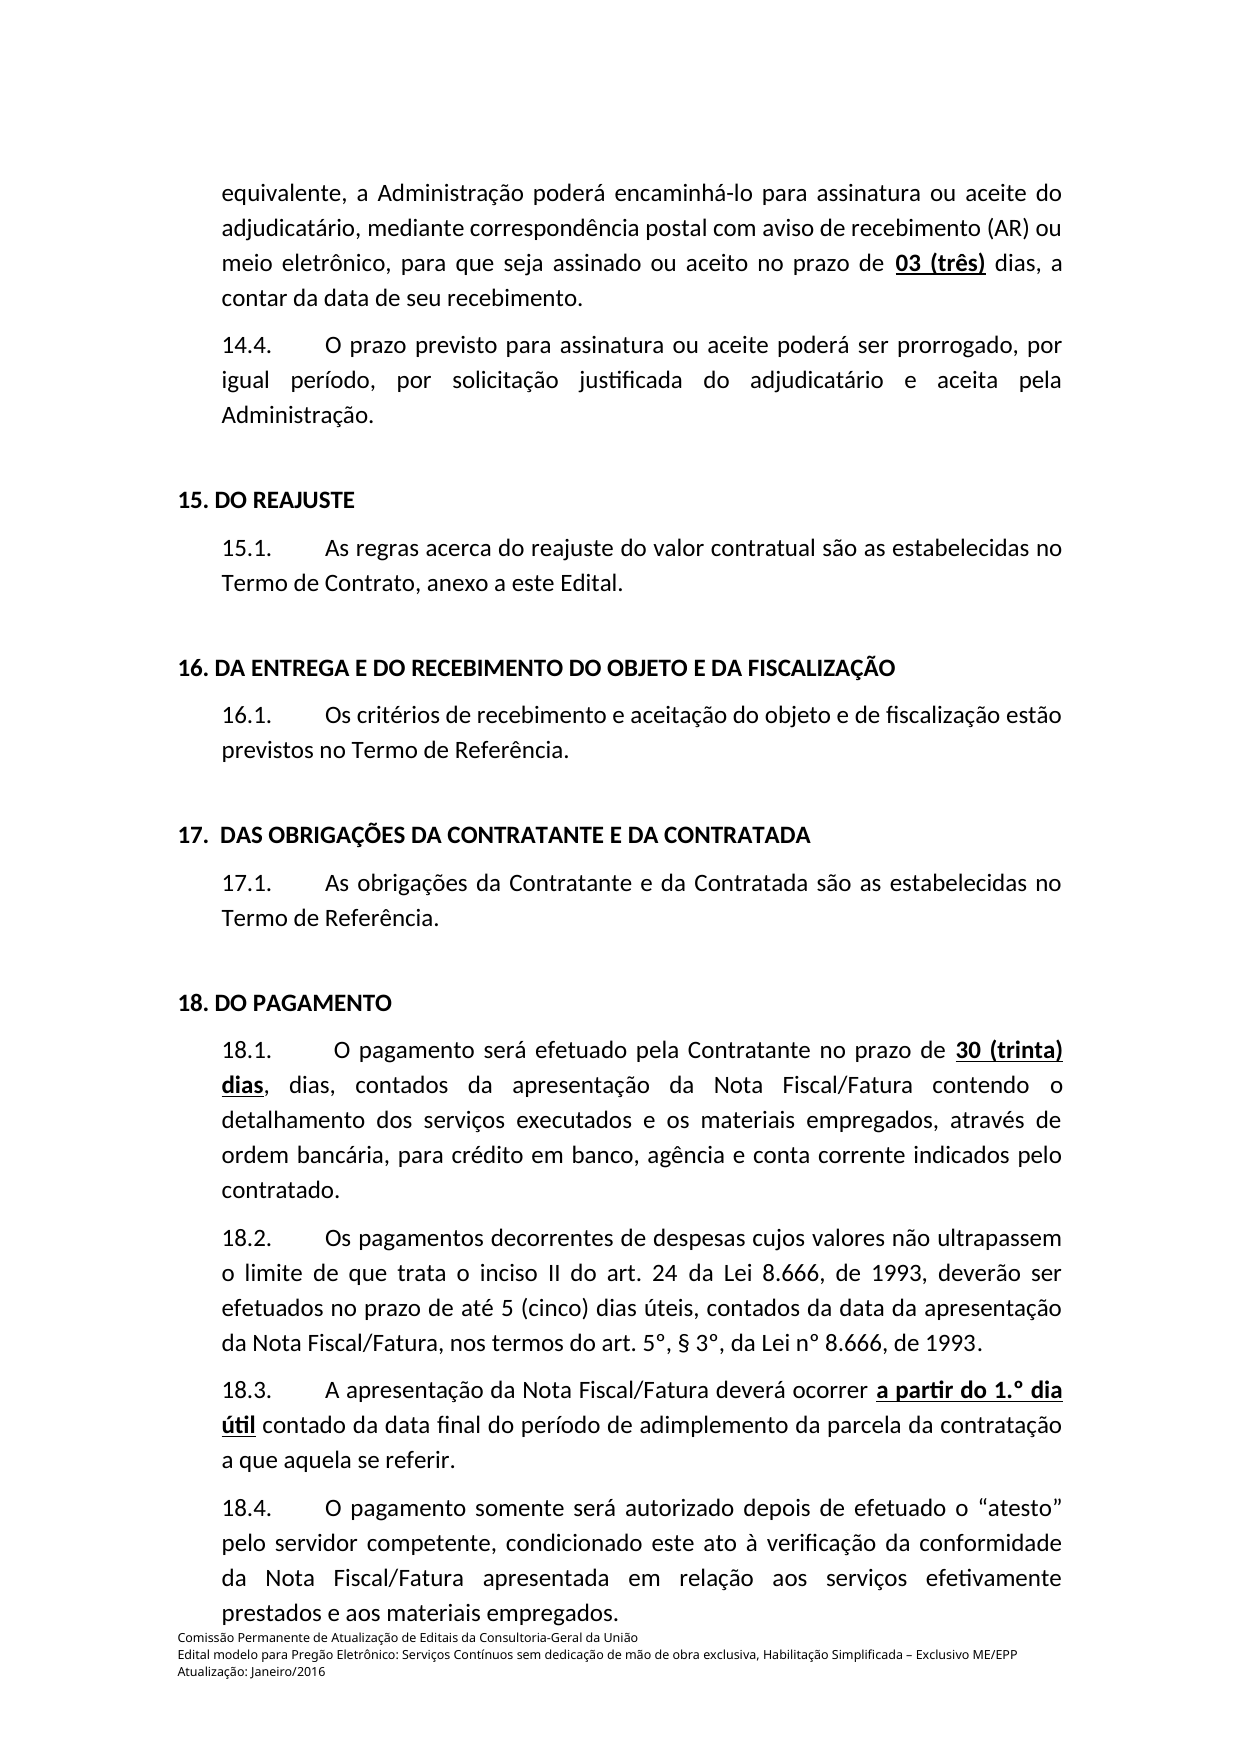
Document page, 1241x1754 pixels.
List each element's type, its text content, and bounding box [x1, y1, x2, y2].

list DAS OBRIGAÇÕES DA CONTRATANTE E DA CONTRATADA [177, 820, 1063, 850]
list O pagamento será efetuado pela Contratante no prazo de 30 (trinta) dias, dias, contados da apresentação da Nota Fiscal/Fatura contendo o detalhamento dos serviços executados e os materiais empregados, através de ordem bancária, para crédito em banco, agência e conta corrente indicados pelo contratado. [221, 1035, 1063, 1205]
list DO PAGAMENTO [177, 987, 1063, 1018]
list As regras acerca do reajuste do valor contratual são as estabelecidas no Termo de Contrato, anexo a este Edital. [221, 532, 1063, 598]
list DO REAJUSTE [177, 485, 1063, 515]
list O pagamento somente será autorizado depois de efetuado o “atesto” pelo servidor competente, condicionado este ato à verificação da conformidade da Nota Fiscal/Fatura apresentada em relação aos serviços efetivamente prestados e aos materiais empregados. [221, 1492, 1063, 1628]
list As obrigações da Contratante e da Contratada são as estabelecidas no Termo de Referência. [221, 867, 1063, 933]
list Os pagamentos decorrentes de despesas cujos valores não ultrapassem o limite de que trata o inciso II do art. 24 da Lei 8.666, de 1993, deverão ser efetuados no prazo de até 5 (cinco) dias úteis, contados da data da apresentação da Nota Fiscal/Fatura, nos termos do art. 5º, § 3º, da Lei nº 8.666, de 1993. [221, 1222, 1063, 1358]
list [221, 177, 1063, 313]
list A apresentação da Nota Fiscal/Fatura deverá ocorrer a partir do 1.º dia útil contado da data final do período de adimplemento da parcela da contratação a que aquela se referir. [221, 1375, 1063, 1475]
list Os critérios de recebimento e aceitação do objeto e de fiscalização estão previstos no Termo de Referência. [221, 700, 1063, 765]
list O prazo previsto para assinatura ou aceite poderá ser prorrogado, por igual período, por solicitação justificada do adjudicatário e aceita pela Administração. [221, 330, 1063, 430]
list DA ENTREGA E DO RECEBIMENTO DO OBJETO E DA FISCALIZAÇÃO [177, 652, 1063, 683]
